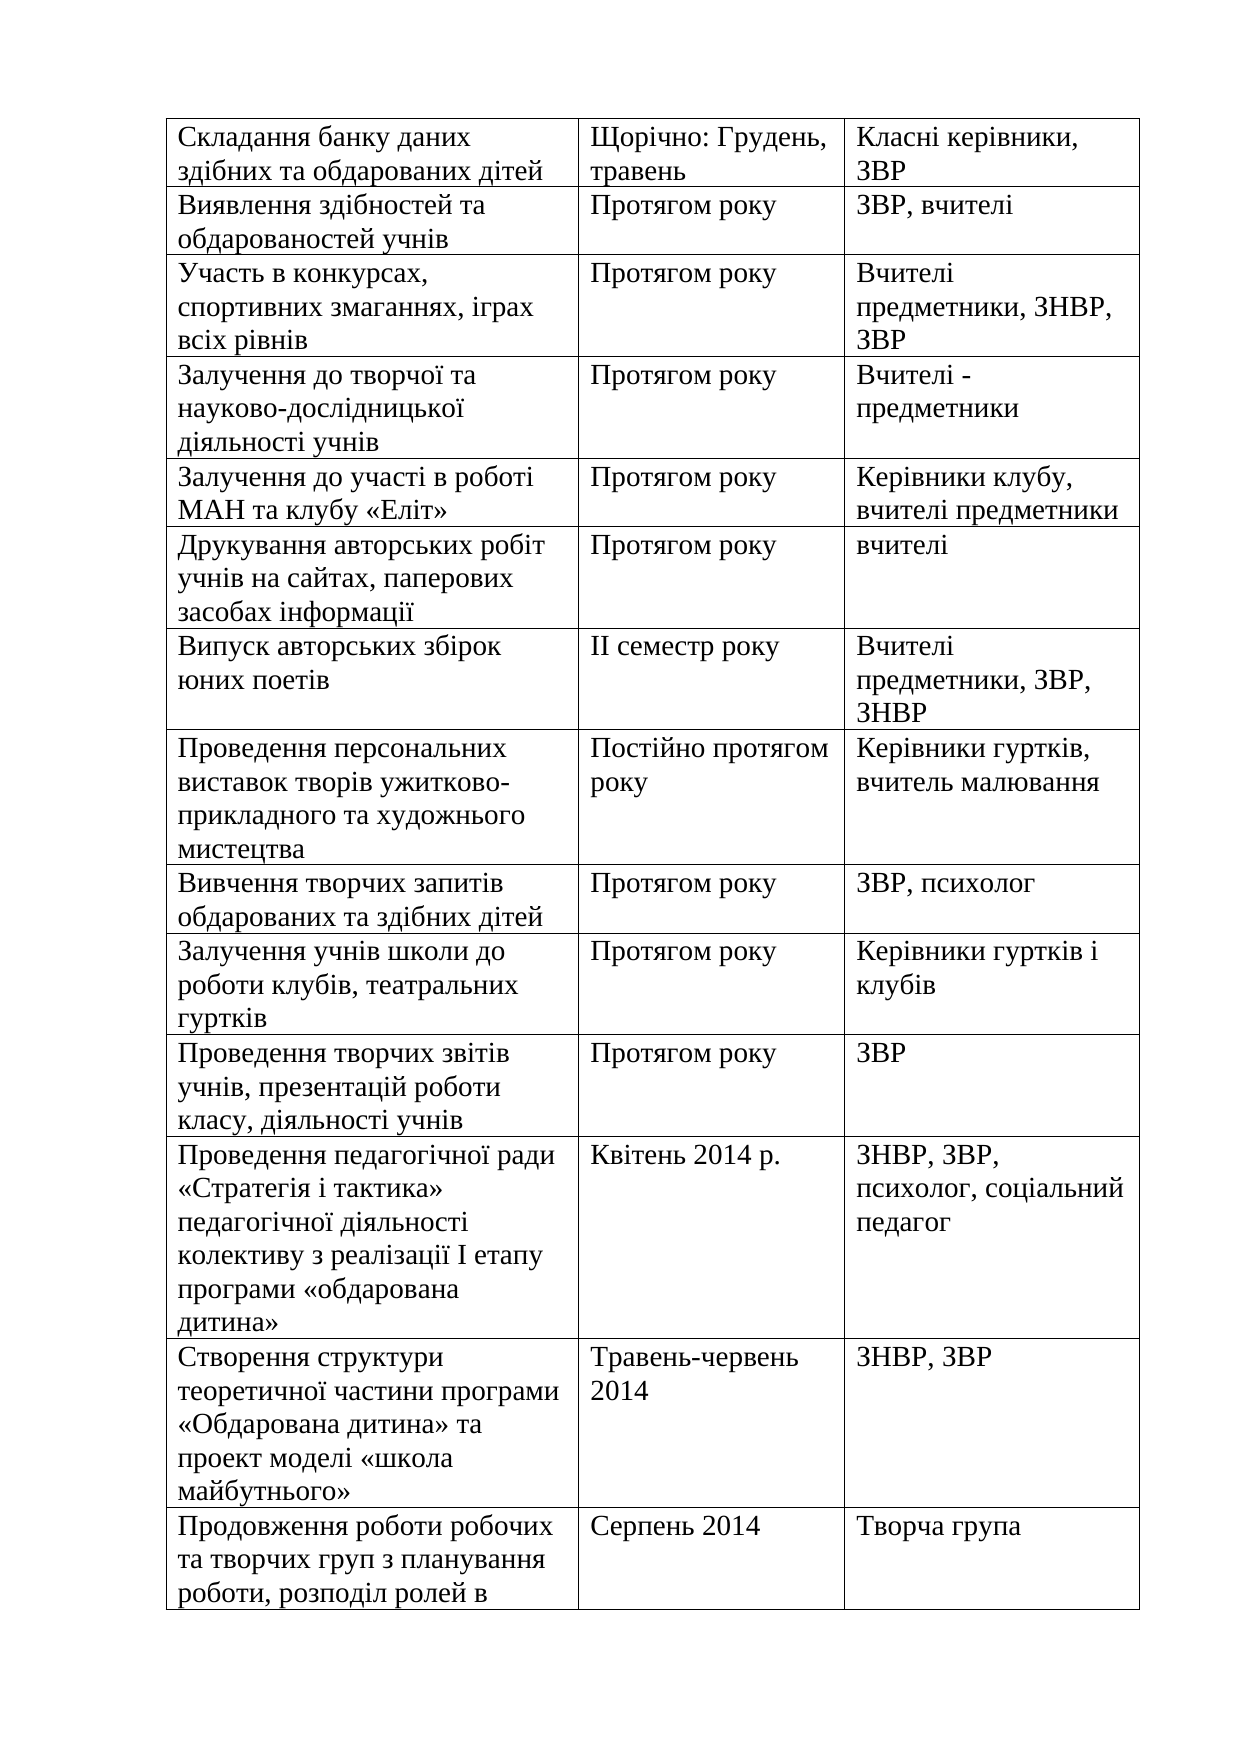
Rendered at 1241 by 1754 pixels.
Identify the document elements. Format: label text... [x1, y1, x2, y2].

table_cell ЗВР, вчителі [845, 187, 1139, 254]
table_cell Складання банку даних здібних та обдарованих дітей [167, 119, 578, 186]
table_cell Керівники гуртків і клубів [845, 934, 1139, 1034]
table_cell Проведення творчих звітів учнів, презентацій роботи класу, діяльності учнів [167, 1035, 578, 1136]
table_cell Вивчення творчих запитів обдарованих та здібних дітей [167, 865, 578, 932]
table_cell ЗНВР, ЗВР [845, 1339, 1139, 1507]
table_cell Протягом року [579, 1035, 844, 1136]
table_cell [167, 1508, 578, 1608]
table_cell Проведення педагогічної ради «Стратегія і тактика» педагогічної діяльності колективу з реалізації І етапу програми «обдарована дитина» [167, 1137, 578, 1338]
table_cell Протягом року [579, 187, 844, 254]
table_cell Керівники клубу, вчителі предметники [845, 459, 1139, 526]
table_cell Залучення до творчої та науково-дослідницької діяльності учнів [167, 357, 578, 458]
table_cell ЗВР [845, 1035, 1139, 1136]
table_cell Протягом року [579, 357, 844, 458]
table_cell Щорічно: Грудень, травень [579, 119, 844, 186]
table_cell Вчителі предметники, ЗНВР, ЗВР [845, 255, 1139, 356]
table_cell Залучення учнів школи до роботи клубів, театральних гуртків [167, 934, 578, 1034]
table_cell Створення структури теоретичної частини програми «Обдарована дитина» та проект моделі «школа майбутнього» [167, 1339, 578, 1507]
table_cell вчителі [845, 527, 1139, 627]
table_cell Випуск авторських збірок юних поетів [167, 629, 578, 729]
table_cell Вчителі - предметники [845, 357, 1139, 458]
table_cell ЗВР, психолог [845, 865, 1139, 932]
table_cell Класні керівники, ЗВР [845, 119, 1139, 186]
table_cell Протягом року [579, 865, 844, 932]
table_cell Протягом року [579, 459, 844, 526]
table_cell Участь в конкурсах, спортивних змаганнях, іграх всіх рівнів [167, 255, 578, 356]
table_cell Творча група [845, 1508, 1139, 1608]
table_cell Протягом року [579, 527, 844, 627]
table_cell ЗНВР, ЗВР, психолог, соціальний педагог [845, 1137, 1139, 1338]
table_cell Друкування авторських робіт учнів на сайтах, паперових засобах інформації [167, 527, 578, 627]
table_cell Травень-червень 2014 [579, 1339, 844, 1507]
table_cell Серпень 2014 [579, 1508, 844, 1608]
table_cell Вчителі предметники, ЗВР, ЗНВР [845, 629, 1139, 729]
table_cell Постійно протягом року [579, 730, 844, 864]
table_cell Керівники гуртків, вчитель малювання [845, 730, 1139, 864]
table_cell Протягом року [579, 255, 844, 356]
table_cell Виявлення здібностей та обдарованостей учнів [167, 187, 578, 254]
table_cell Залучення до участі в роботі МАН та клубу «Еліт» [167, 459, 578, 526]
table_cell Протягом року [579, 934, 844, 1034]
table_cell Квітень 2014 р. [579, 1137, 844, 1338]
table_cell ІІ семестр року [579, 629, 844, 729]
table_cell Проведення персональних виставок творів ужитково-прикладного та художнього мистецтва [167, 730, 578, 864]
